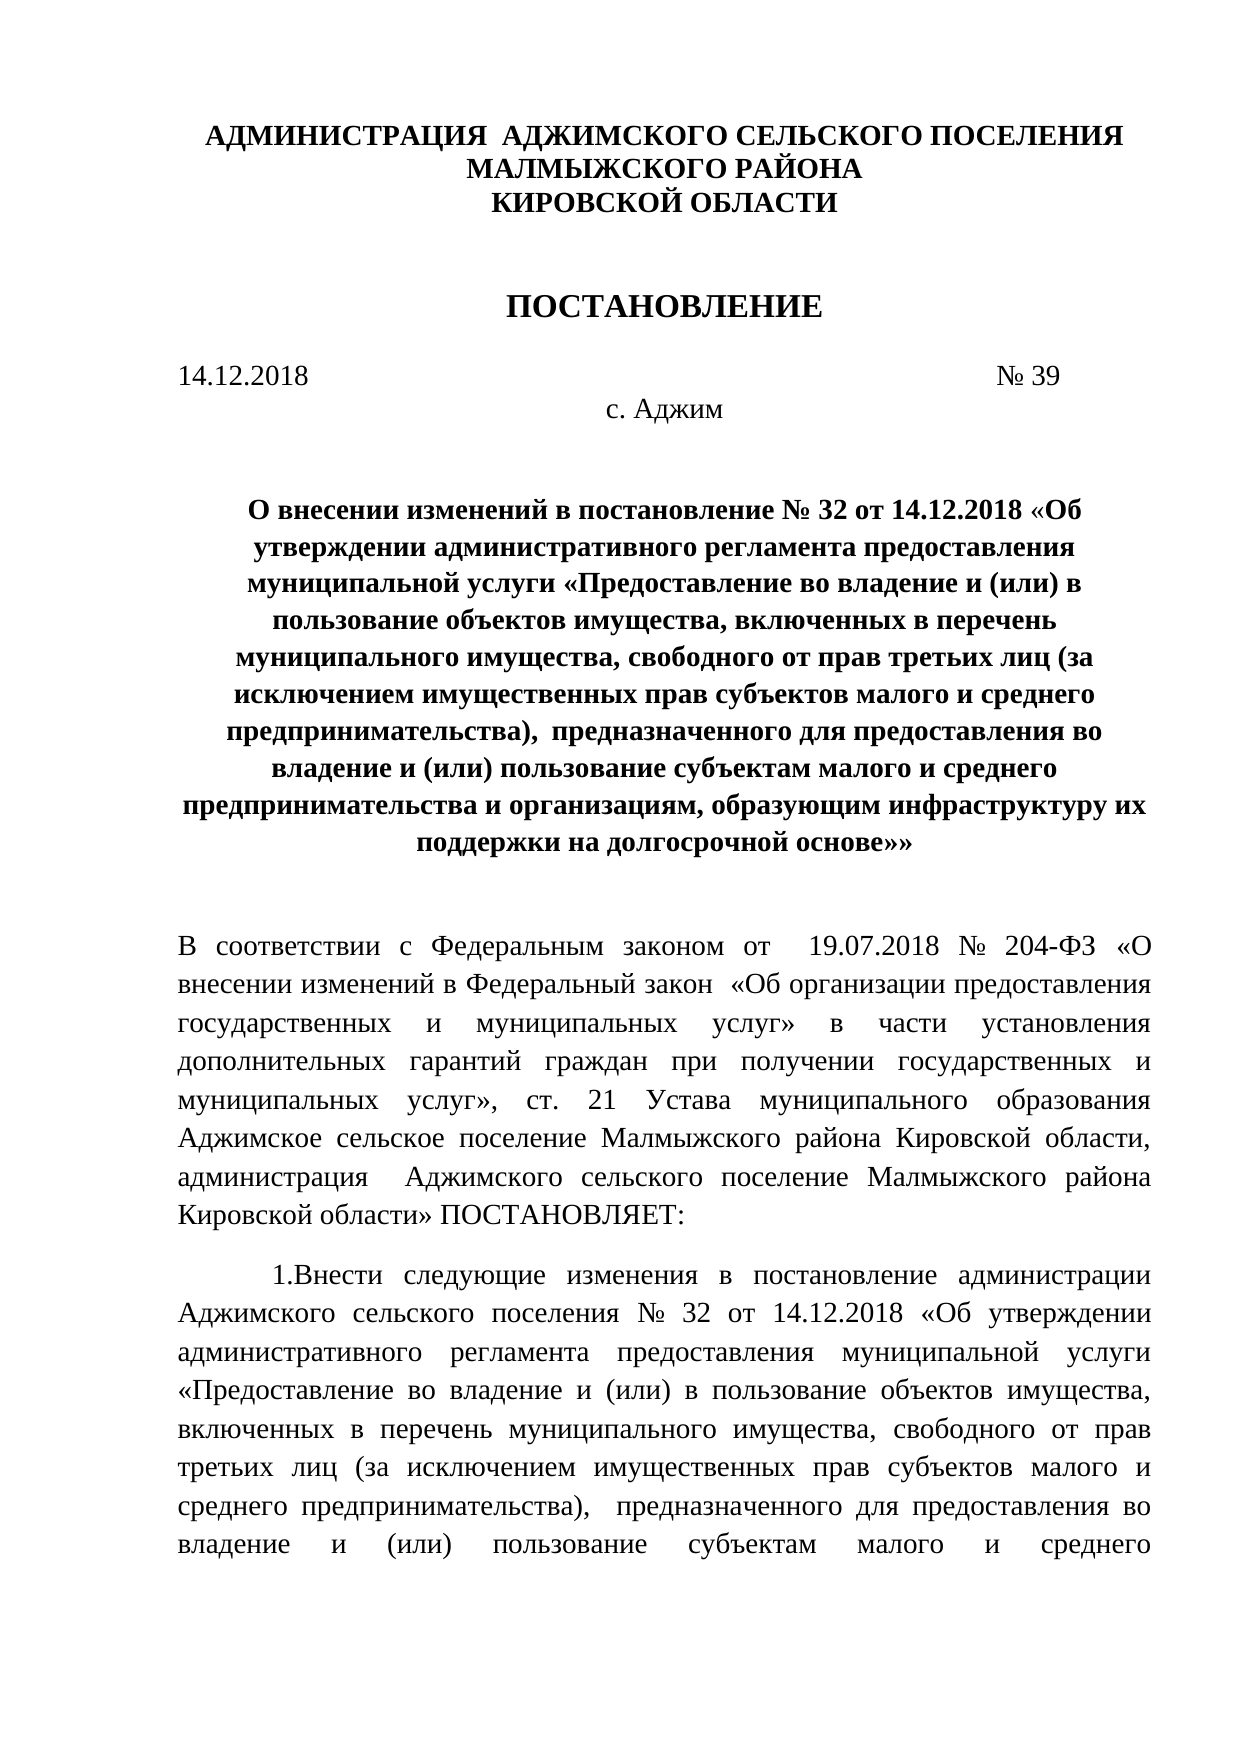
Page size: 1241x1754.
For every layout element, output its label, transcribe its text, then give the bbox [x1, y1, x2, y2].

text 14.12.2018 № 39 [177, 358, 1152, 391]
text АДМИНИСТРАЦИЯ АДЖИМСКОГО СЕЛЬСКОГО ПОСЕЛЕНИЯ МАЛМЫЖСКОГО РАЙОНА [177, 118, 1152, 185]
text В соответствии с Федеральным законом от 19.07.2018 № 204-ФЗ «О внесении изменений в Федеральный закон «Об организации предоставления государственных и муниципальных услуг» в части установления дополнительных гарантий граждан при получении государственных и муниципальных услуг», ст. 21 Устава муниципального образования Аджимское сельское поселение Малмыжского района Кировской области, администрация Аджимского сельского поселение Малмыжского района Кировской области» ПОСТАНОВЛЯЕТ: [177, 928, 1152, 1231]
text О внесении изменений в постановление № 32 от 14.12.2018 «Об утверждении административного регламента предоставления муниципальной услуги «Предоставление во владение и (или) в пользование объектов имущества, включенных в перечень муниципального имущества, свободного от прав третьих лиц (за исключением имущественных прав субъектов малого и среднего предпринимательства), предназначенного для предоставления во владение и (или) пользование субъектам малого и среднего предпринимательства и организациям, образующим инфраструктуру их поддержки на долгосрочной основе»» [177, 492, 1152, 857]
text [177, 1257, 1152, 1560]
text КИРОВСКОЙ ОБЛАСТИ [177, 185, 1152, 219]
text с. Аджим [177, 391, 1152, 425]
text ПОСТАНОВЛЕНИЕ [177, 286, 1152, 324]
